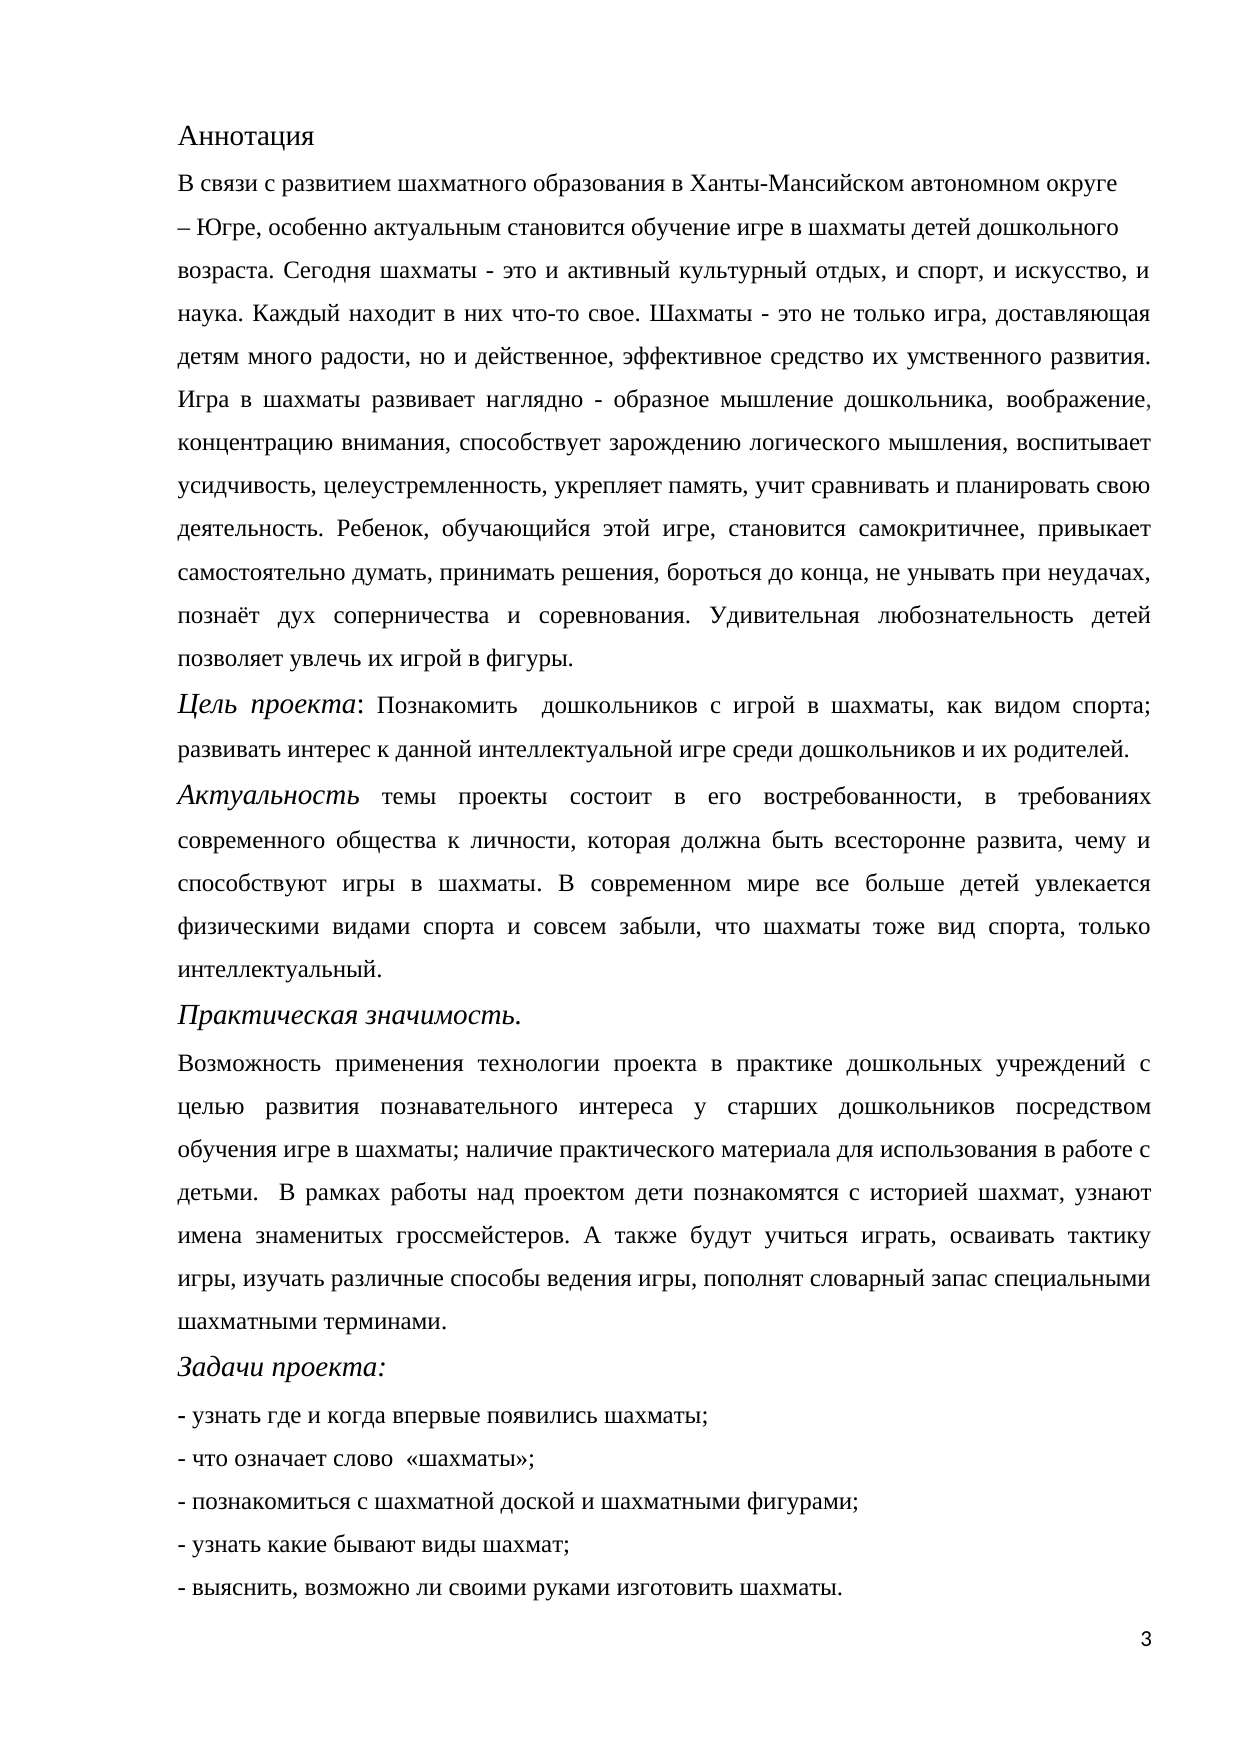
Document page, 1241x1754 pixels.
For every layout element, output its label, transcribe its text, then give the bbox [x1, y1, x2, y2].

text Задачи проекта: [177, 1349, 1152, 1383]
text Аннотация [177, 118, 1152, 152]
text Актуальность темы проекты состоит в его востребованности, в требованиях современного общества к личности, которая должна быть всесторонне развита, чему и способствуют игры в шахматы. В современном мире все больше детей увлекается физическими видами спорта и совсем забыли, что шахматы тоже вид спорта, только интеллектуальный. [177, 777, 1152, 983]
text - что означает слово «шахматы»; [177, 1443, 1152, 1472]
text - познакомиться с шахматной доской и шахматными фигурами; [177, 1486, 1152, 1515]
text - узнать где и когда впервые появились шахматы; [177, 1400, 1152, 1429]
text – Югре, особенно актуальным становится обучение игре в шахматы детей дошкольного [177, 212, 1152, 240]
text В связи с развитием шахматного образования в Ханты-Мансийском автономном округе [177, 168, 1152, 197]
text Цель проекта: Познакомить дошкольников с игрой в шахматы, как видом спорта; развивать интерес к данной интеллектуальной игре среди дошкольников и их родителей. [177, 686, 1152, 763]
text - узнать какие бывают виды шахмат; [177, 1529, 1152, 1558]
text Практическая значимость. [177, 997, 1152, 1031]
text возраста. Сегодня шахматы - это и активный культурный отдых, и спорт, и искусство, и наука. Каждый находит в них что-то свое. Шахматы - это не только игра, доставляющая детям много радости, но и действенное, эффективное средство их умственного развития. Игра в шахматы развивает наглядно - образное мышление дошкольника, воображение, концентрацию внимания, способствует зарождению логического мышления, воспитывает усидчивость, целеустремленность, укрепляет память, учит сравнивать и планировать свою деятельность. Ребенок, обучающийся этой игре, становится самокритичнее, привыкает самостоятельно думать, принимать решения, бороться до конца, не унывать при неудачах, познаёт дух соперничества и соревнования. Удивительная любознательность детей позволяет увлечь их игрой в фигуры. [177, 255, 1152, 672]
text Возможность применения технологии проекта в практике дошкольных учреждений с целью развития познавательного интереса у старших дошкольников посредством обучения игре в шахматы; наличие практического материала для использования в работе с детьми. В рамках работы над проектом дети познакомятся с историей шахмат, узнают имена знаменитых гроссмейстеров. А также будут учиться играть, осваивать тактику игры, изучать различные способы ведения игры, пополнят словарный запас специальными шахматными терминами. [177, 1048, 1152, 1335]
text - выяснить, возможно ли своими руками изготовить шахматы. [177, 1572, 1152, 1601]
